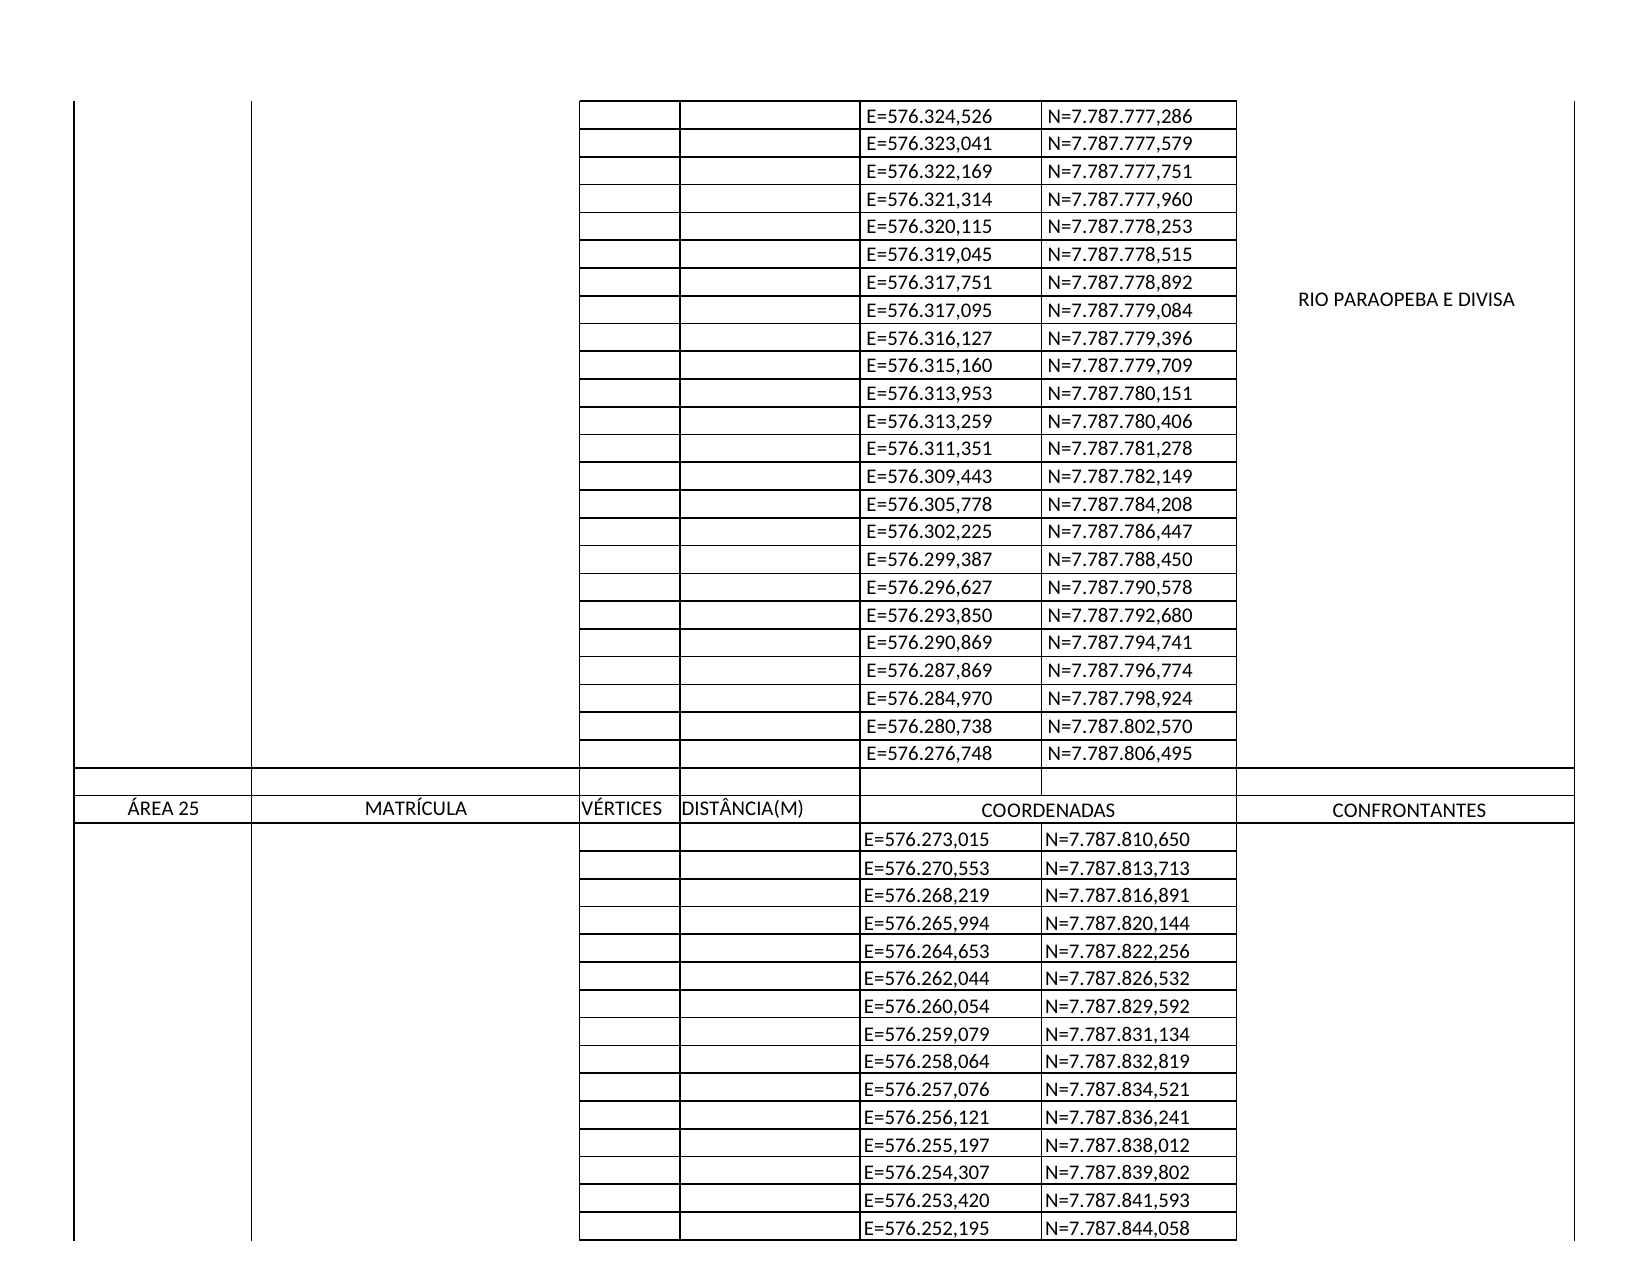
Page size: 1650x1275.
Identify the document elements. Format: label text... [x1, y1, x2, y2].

text E=576.309,443 N=7.787.782,149 [117, 463, 1192, 489]
text E=576.254,307 N=7.787.839,802 [863, 1159, 1527, 1185]
text E=576.270,553 N=7.787.813,713 [863, 855, 1527, 880]
text E=576.319,045 N=7.787.778,515 [117, 241, 1192, 267]
text E=576.258,064 N=7.787.832,819 [863, 1049, 1527, 1074]
text E=576.293,850 N=7.787.792,680 [117, 602, 1192, 627]
text COORDENADAS CONFRONTANTES E=576.273,015 N=7.787.810,650 [863, 797, 1493, 852]
text E=576.299,387 N=7.787.788,450 [117, 546, 1192, 572]
text RIO PARAOPEBA E DIVISA [1298, 286, 1527, 312]
text E=576.320,115 N=7.787.778,253 [117, 214, 1192, 239]
text E=576.284,970 N=7.787.798,924 [117, 685, 1192, 711]
text E=576.302,225 N=7.787.786,447 [117, 519, 1192, 544]
text E=576.313,953 N=7.787.780,151 [117, 380, 1192, 406]
text E=576.259,079 N=7.787.831,134 [863, 1021, 1527, 1046]
text E=576.287,869 N=7.787.796,774 [117, 657, 1192, 683]
text E=576.313,259 N=7.787.780,406 [117, 408, 1192, 433]
text E=576.276,748 N=7.787.806,495 [117, 741, 1192, 766]
text E=576.323,041 N=7.787.777,579 [117, 131, 1192, 156]
text E=576.321,314 N=7.787.777,960 [117, 186, 1192, 211]
text E=576.317,095 N=7.787.779,084 [117, 297, 1192, 322]
text E=576.296,627 N=7.787.790,578 [117, 574, 1192, 599]
text E=576.264,653 N=7.787.822,256 [863, 938, 1527, 963]
text E=576.311,351 N=7.787.781,278 [117, 436, 1192, 461]
text E=576.268,219 N=7.787.816,891 [863, 882, 1527, 908]
text E=576.257,076 N=7.787.834,521 [863, 1076, 1527, 1102]
text E=576.305,778 N=7.787.784,208 [117, 491, 1192, 516]
text E=576.255,197 N=7.787.838,012 [863, 1132, 1527, 1157]
text E=576.262,044 N=7.787.826,532 [863, 966, 1527, 991]
text E=576.317,751 N=7.787.778,892 [117, 269, 1192, 294]
text E=576.316,127 N=7.787.779,396 [117, 325, 1192, 350]
text E=576.253,420 N=7.787.841,593 [863, 1187, 1527, 1213]
text E=576.324,526 N=7.787.777,286 [117, 103, 1192, 128]
text ÁREA 25 MATRÍCULA VÉRTICES DISTÂNCIA(M) [127, 795, 813, 821]
text E=576.315,160 N=7.787.779,709 [117, 352, 1192, 378]
text E=576.260,054 N=7.787.829,592 [863, 993, 1527, 1019]
text E=576.322,169 N=7.787.777,751 [117, 158, 1192, 184]
text E=576.265,994 N=7.787.820,144 [863, 910, 1527, 936]
text E=576.290,869 N=7.787.794,741 [117, 629, 1192, 655]
text E=576.252,195 N=7.787.844,058 [863, 1215, 1527, 1240]
text E=576.280,738 N=7.787.802,570 [117, 713, 1192, 738]
text E=576.256,121 N=7.787.836,241 [863, 1104, 1527, 1129]
